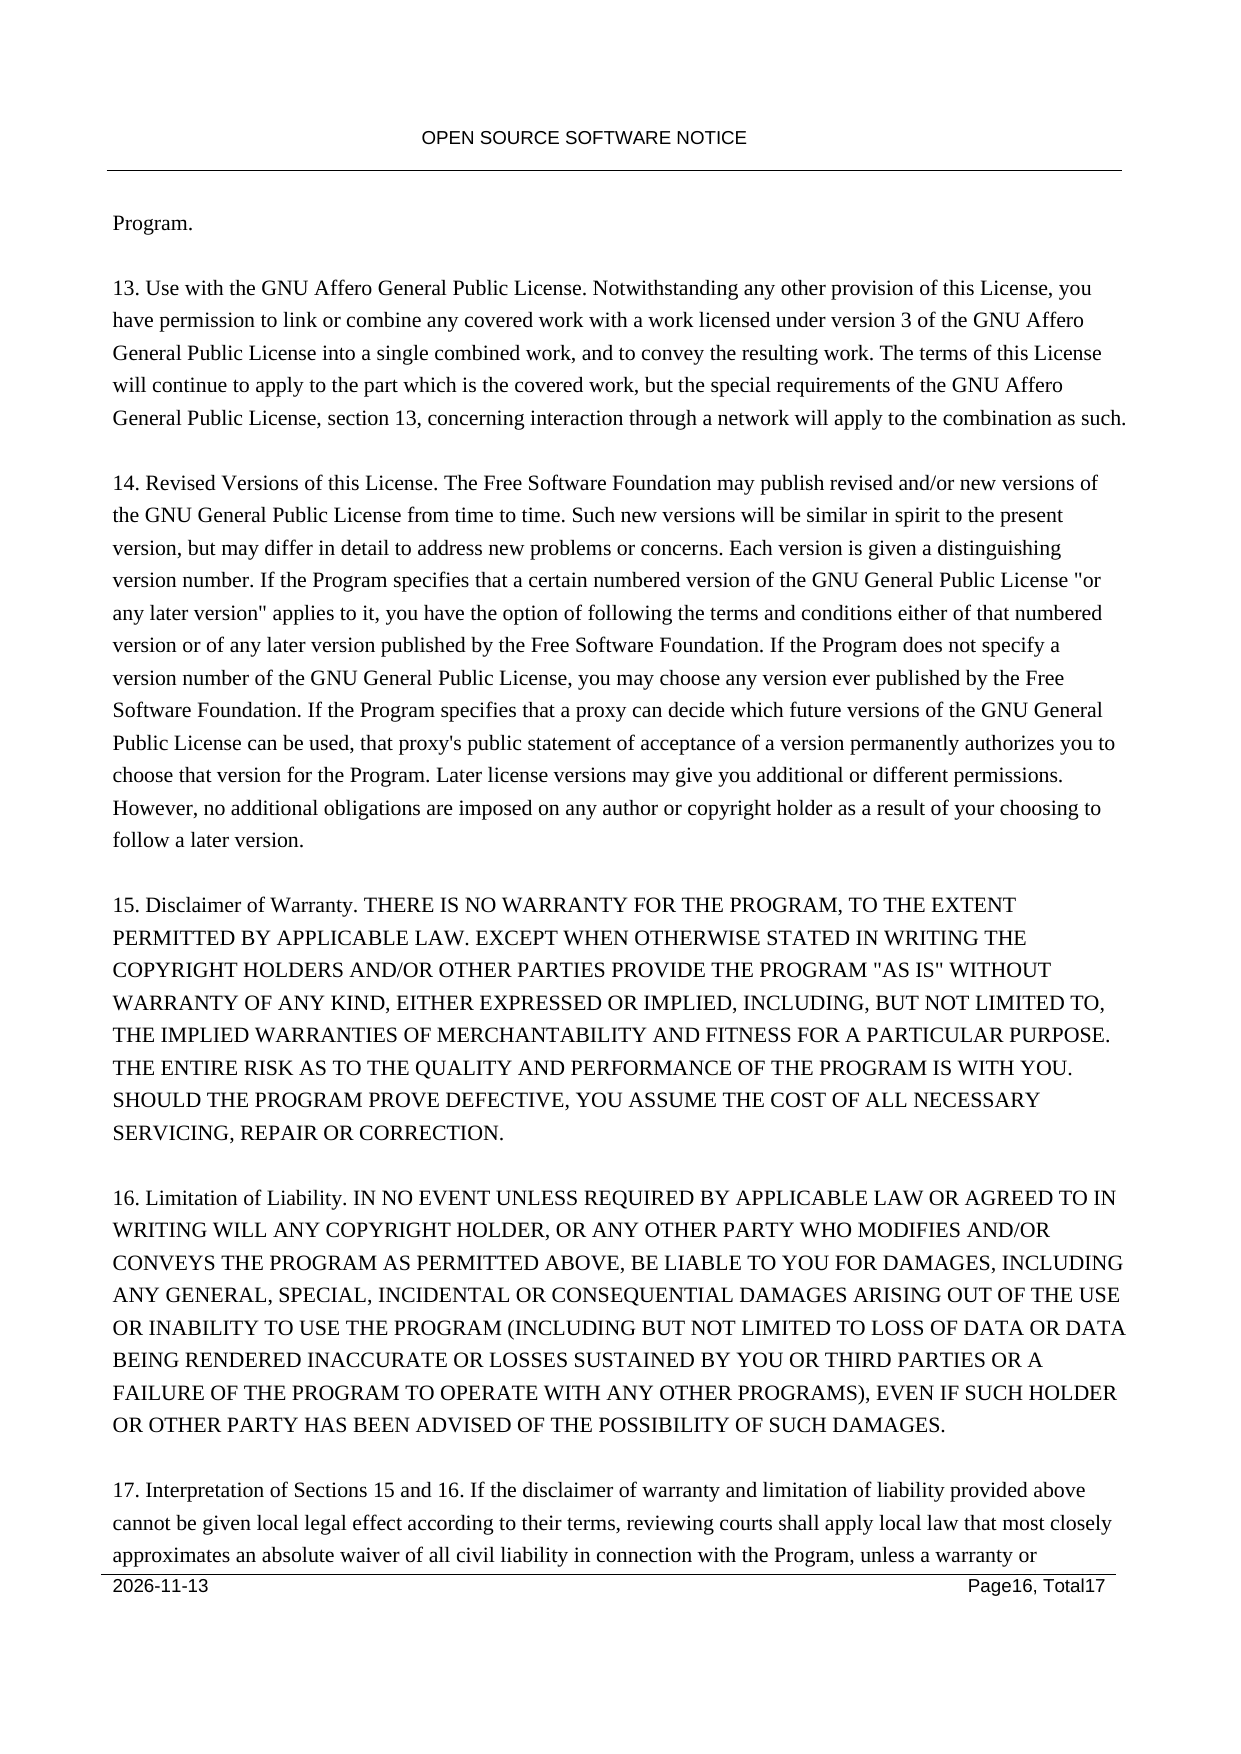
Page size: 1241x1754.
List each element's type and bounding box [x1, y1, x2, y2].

text [112, 206, 1128, 1571]
